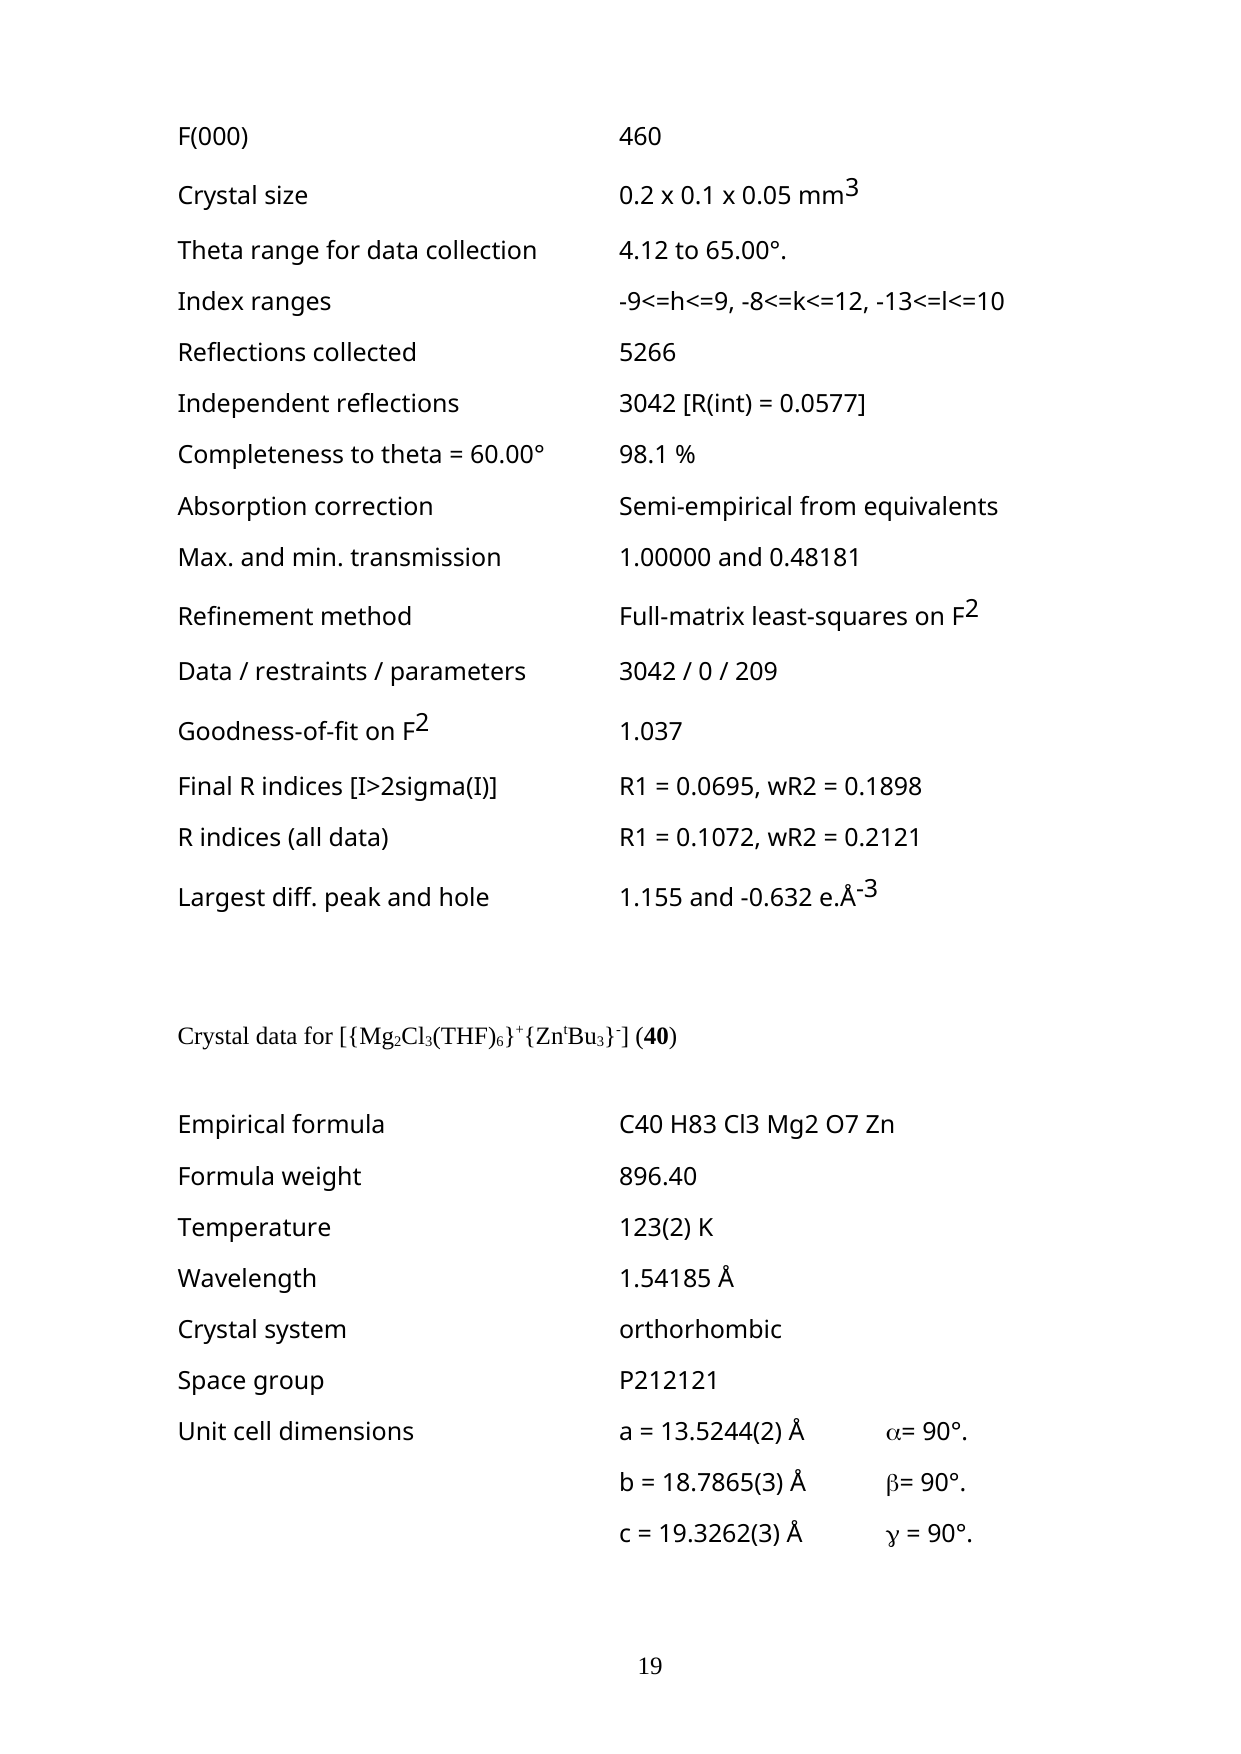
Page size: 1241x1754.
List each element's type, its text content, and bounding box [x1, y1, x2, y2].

text Index ranges -9<=h<=9, -8<=k<=12, -13<=l<=10 [177, 284, 1122, 318]
text Crystal data for [{Mg2Cl3(THF)6}+{ZntBu3}-] (40) [177, 1021, 1122, 1049]
text Wavelength 1.54185 Å [177, 1260, 1122, 1294]
text F(000) 460 [177, 118, 1122, 152]
text c = 19.3262(3) Å  = 90°. [177, 1515, 1122, 1549]
text Final R indices [I>2sigma(I)] R1 = 0.0695, wR2 = 0.1898 [177, 769, 1122, 803]
text Crystal system orthorhombic [177, 1311, 1122, 1345]
text Temperature 123(2) K [177, 1209, 1122, 1243]
text Goodness-of-fit on F2 1.037 [177, 705, 1122, 747]
text Reflections collected 5266 [177, 335, 1122, 369]
text Max. and min. transmission 1.00000 and 0.48181 [177, 539, 1122, 573]
text b = 18.7865(3) Å = 90°. [177, 1464, 1122, 1498]
text R indices (all data) R1 = 0.1072, wR2 = 0.2121 [177, 820, 1122, 854]
text Independent reflections 3042 [R(int) = 0.0577] [177, 386, 1122, 420]
text Space group P212121 [177, 1362, 1122, 1396]
text Empirical formula C40 H83 Cl3 Mg2 O7 Zn [177, 1107, 1122, 1141]
text Completeness to theta = 60.00° 98.1 % [177, 437, 1122, 471]
text Formula weight 896.40 [177, 1158, 1122, 1192]
text Refinement method Full-matrix least-squares on F2 [177, 590, 1122, 633]
text Absorption correction Semi-empirical from equivalents [177, 488, 1122, 522]
text Unit cell dimensions a = 13.5244(2) Å = 90°. [177, 1413, 1122, 1447]
text Data / restraints / parameters 3042 / 0 / 209 [177, 654, 1122, 688]
text Theta range for data collection 4.12 to 65.00°. [177, 233, 1122, 267]
text Crystal size 0.2 x 0.1 x 0.05 mm3 [177, 169, 1122, 212]
text Largest diff. peak and hole 1.155 and -0.632 e.Å-3 [177, 871, 1122, 913]
